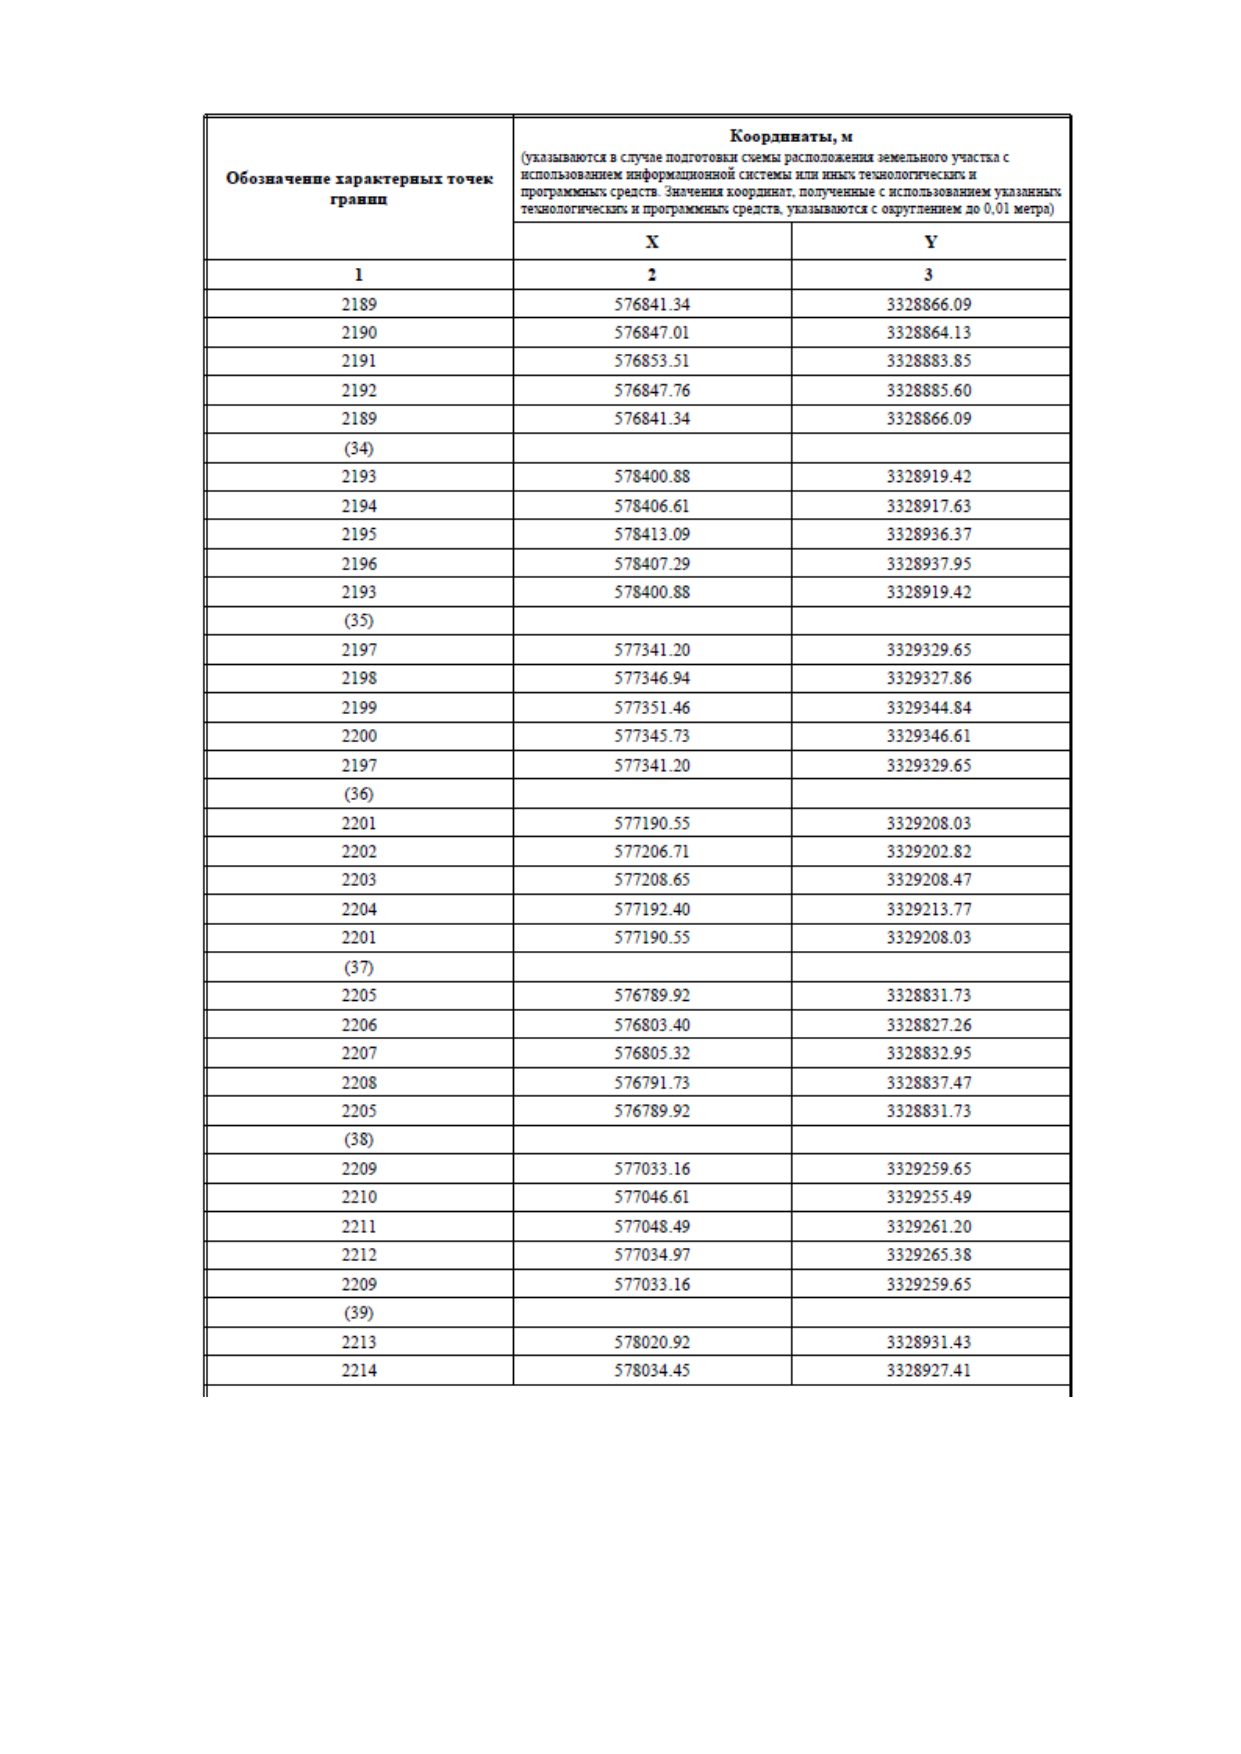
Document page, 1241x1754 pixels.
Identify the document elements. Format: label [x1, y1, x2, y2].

picture [194, 106, 1079, 1397]
